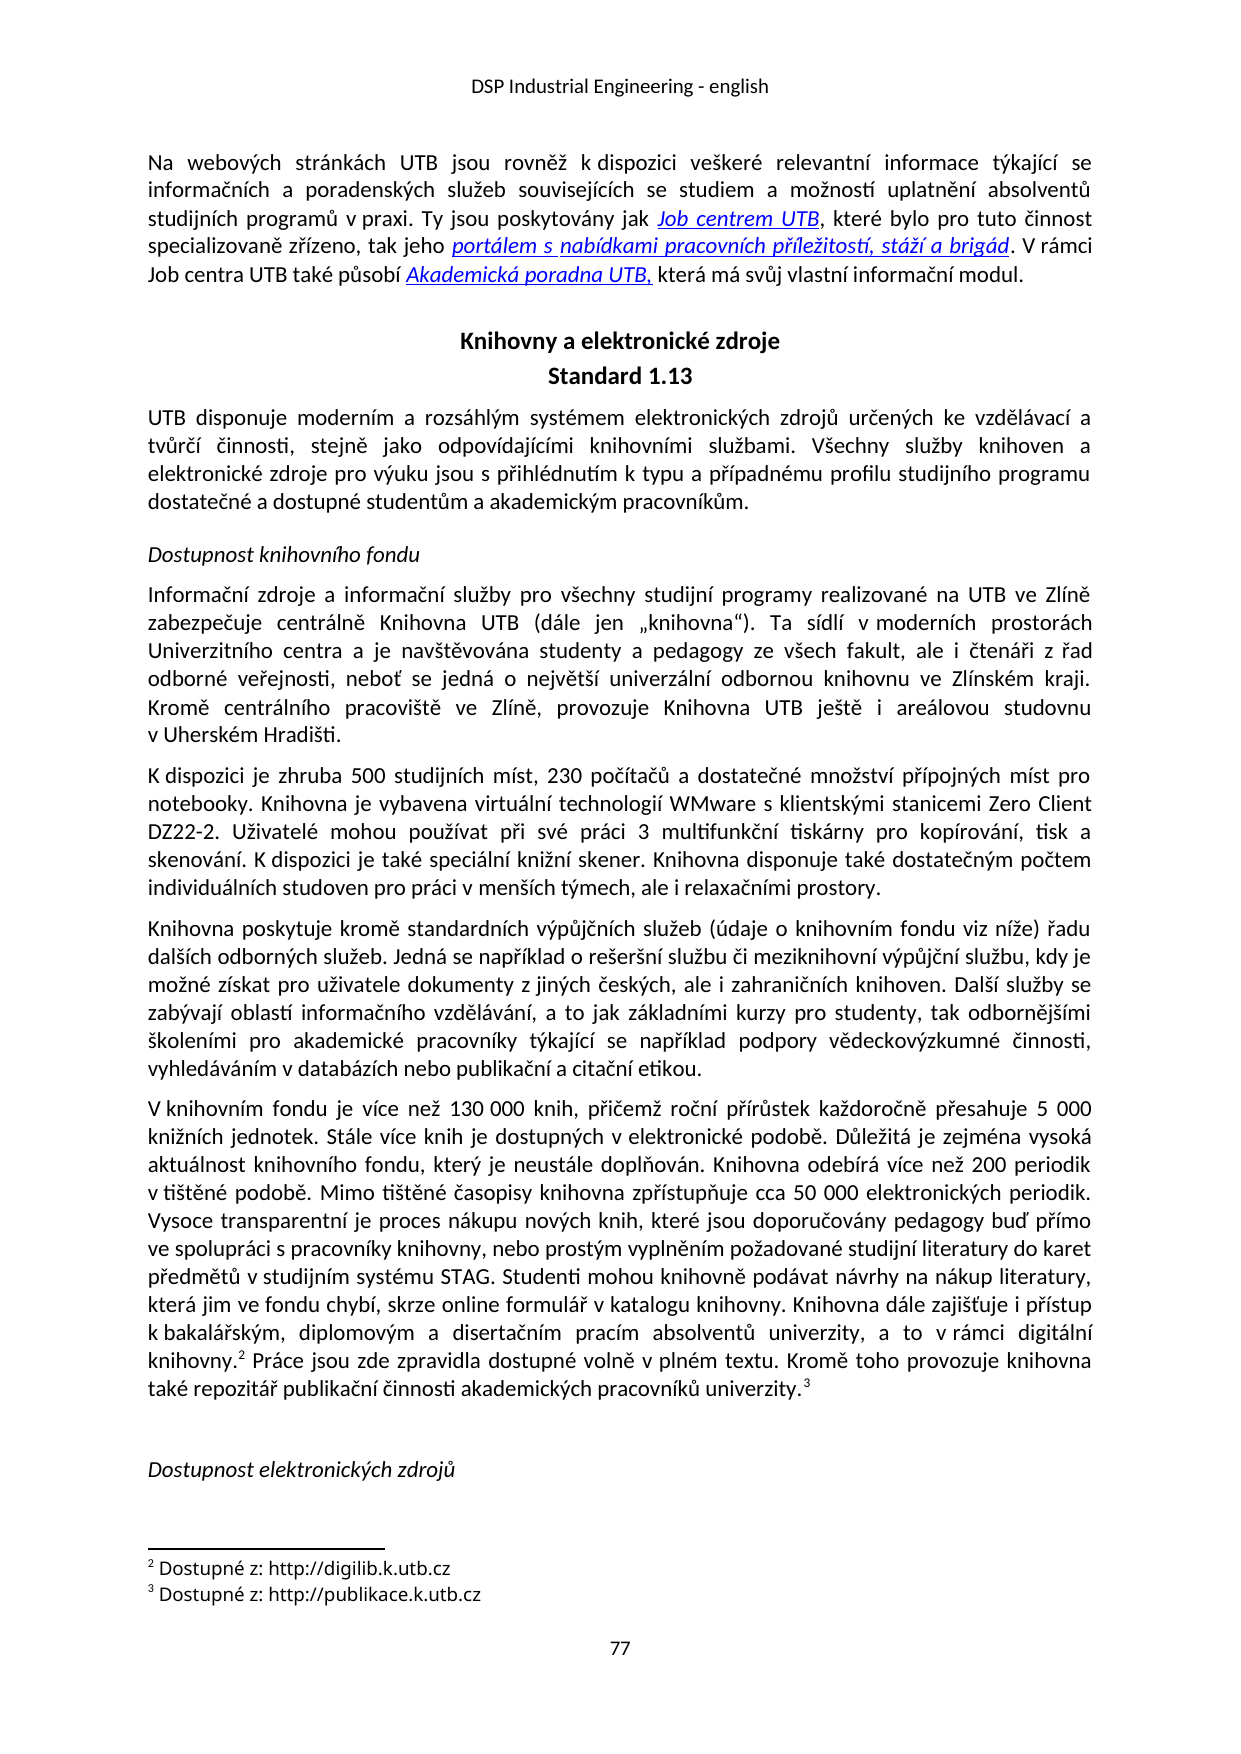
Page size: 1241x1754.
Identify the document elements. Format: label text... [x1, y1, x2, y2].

text Knihovna poskytuje kromě standardních výpůjčních služeb (údaje o knihovním fondu viz níže) řadu dalších odborných služeb. Jedná se například o rešeršní službu či meziknihovní výpůjční službu, kdy je možné získat pro uživatele dokumenty z jiných českých, ale i zahraničních knihoven. Další služby se zabývají oblastí informačního vzdělávání, a to jak základními kurzy pro studenty, tak odbornějšími školeními pro akademické pracovníky týkající se například podpory vědeckovýzkumné činnosti, vyhledáváním v databázích nebo publikační a citační etikou. [148, 914, 1093, 1082]
text Dostupnost elektronických zdrojů [148, 1456, 1093, 1484]
text V knihovním fondu je více než 130 000 knih, přičemž roční přírůstek každoročně přesahuje 5 000 knižních jednotek. Stále více knih je dostupných v elektronické podobě. Důležitá je zejména vysoká aktuálnost knihovního fondu, který je neustále doplňován. Knihovna odebírá více než 200 periodik v tištěné podobě. Mimo tištěné časopisy knihovna zpřístupňuje cca 50 000 elektronických periodik. Vysoce transparentní je proces nákupu nových knih, které jsou doporučovány pedagogy buď přímo ve spolupráci s pracovníky knihovny, nebo prostým vyplněním požadované studijní literatury do karet předmětů v studijním systému STAG. Studenti mohou knihovně podávat návrhy na nákup literatury, která jim ve fondu chybí, skrze online formulář v katalogu knihovny. Knihovna dále zajišťuje i přístup k bakalářským, diplomovým a disertačním pracím absolventů univerzity, a to v rámci digitální knihovny. Práce jsou zde zpravidla dostupné volně v plném textu. Kromě toho provozuje knihovna také repozitář publikační činnosti akademických pracovníků univerzity. [148, 1094, 1093, 1403]
text Informační zdroje a informační služby pro všechny studijní programy realizované na UTB ve Zlíně zabezpečuje centrálně Knihovna UTB (dále jen „knihovna“). Ta sídlí v moderních prostorách Univerzitního centra a je navštěvována studenty a pedagogy ze všech fakult, ale i čtenáři z řad odborné veřejnosti, neboť se jedná o největší univerzální odbornou knihovnu ve Zlínském kraji. Kromě centrálního pracoviště ve Zlíně, provozuje Knihovna UTB ještě i areálovou studovnu v Uherském Hradišti. [148, 581, 1093, 749]
text UTB disponuje moderním a rozsáhlým systémem elektronických zdrojů určených ke vzdělávací a tvůrčí činnosti, stejně jako odpovídajícími knihovními službami. Všechny služby knihoven a elektronické zdroje pro výuku jsou s přihlédnutím k typu a případnému profilu studijního programu dostatečné a dostupné studentům a akademickým pracovníkům. [148, 403, 1093, 515]
text Na webových stránkách UTB jsou rovněž k dispozici veškeré relevantní informace týkající se informačních a poradenských služeb souvisejících se studiem a možností uplatnění absolventů studijních programů v praxi. Ty jsou poskytovány jak Job centrem UTB, které bylo pro tuto činnost specializovaně zřízeno, tak jeho portálem s nabídkami pracovních příležitostí, stáží a brigád. V rámci Job centra UTB také působí Akademická poradna UTB, která má svůj vlastní informační modul. [148, 148, 1093, 288]
text K dispozici je zhruba 500 studijních míst, 230 počítačů a dostatečné množství přípojných míst pro notebooky. Knihovna je vybavena virtuální technologií WMware s klientskými stanicemi Zero Client DZ22-2. Uživatelé mohou používat při své práci 3 multifunkční tiskárny pro kopírování, tisk a skenování. K dispozici je také speciální knižní skener. Knihovna disponuje také dostatečným počtem individuálních studoven pro práci v menších týmech, ale i relaxačními prostory. [148, 761, 1093, 901]
text Dostupnost knihovního fondu [148, 540, 1093, 568]
subtitle Standard 1.13 [148, 360, 1093, 390]
subtitle Knihovny a elektronické zdroje [148, 325, 1093, 356]
